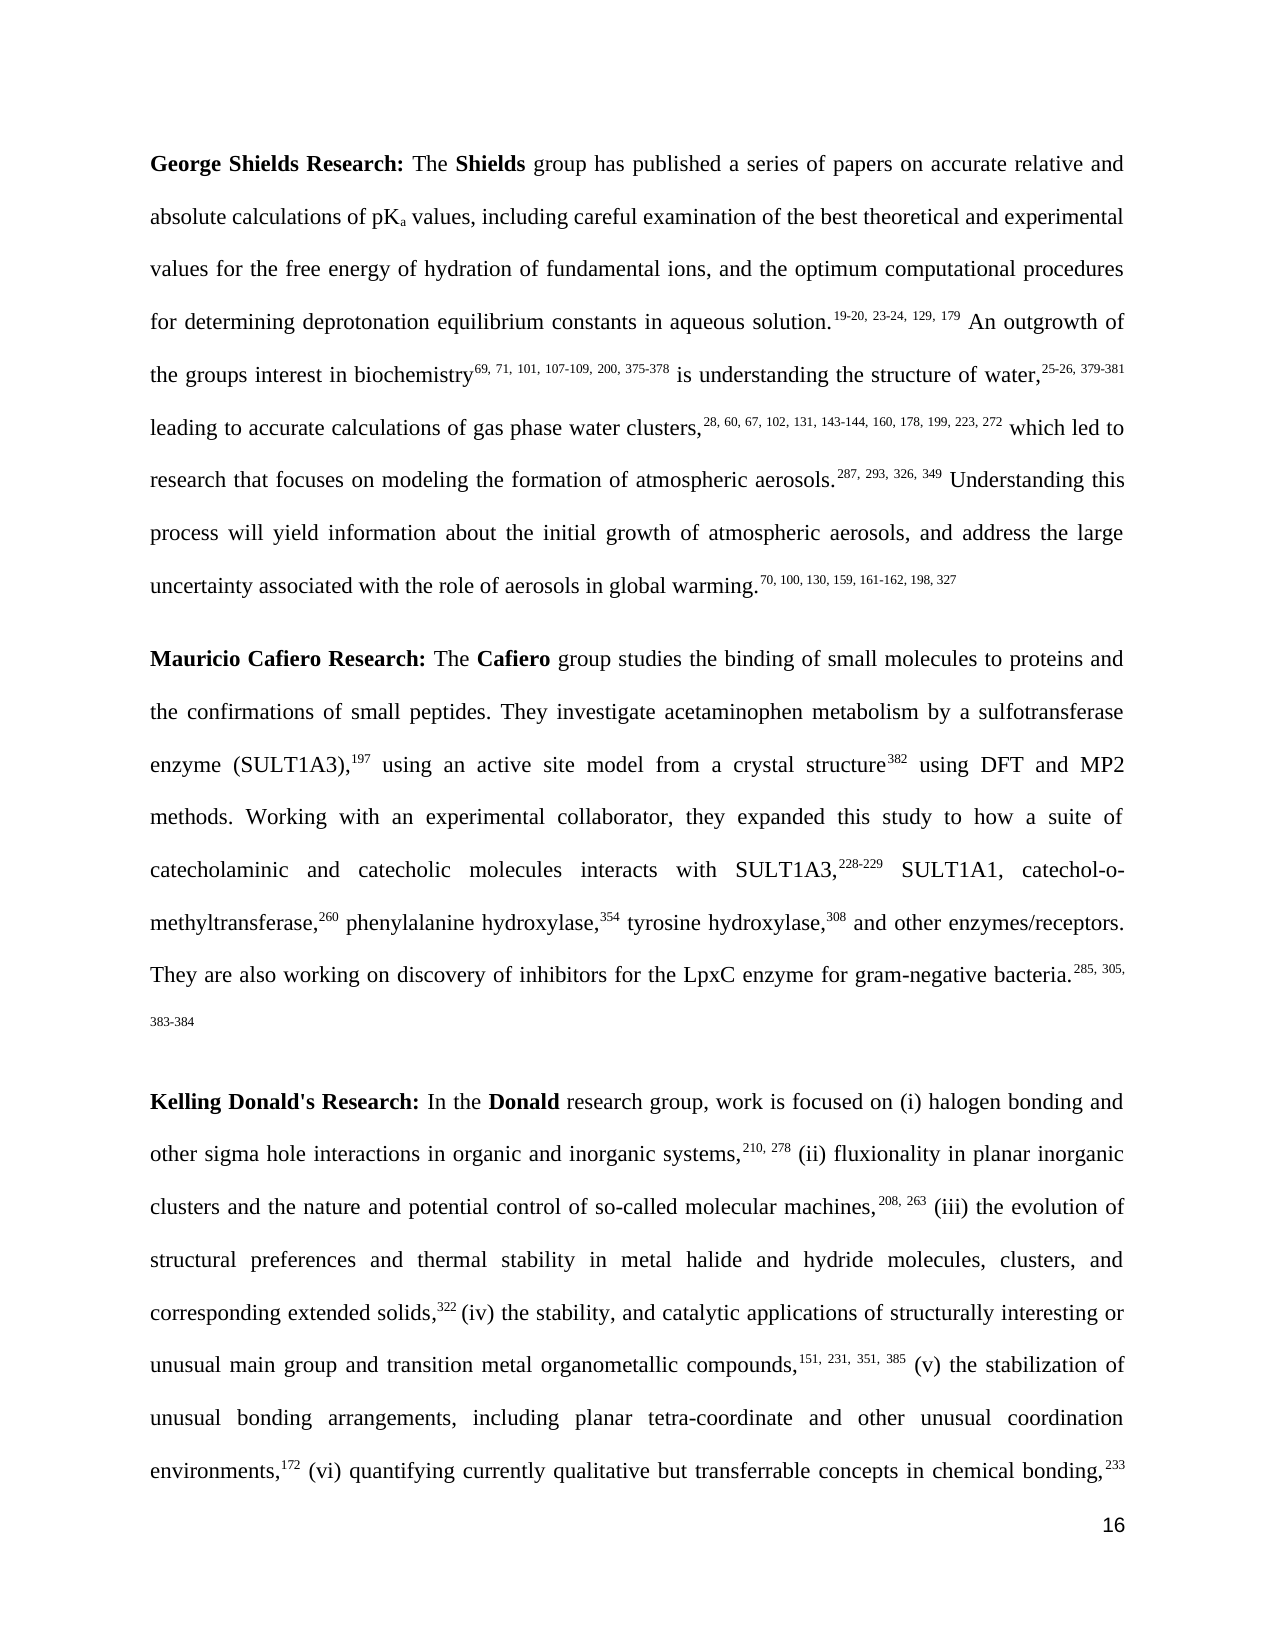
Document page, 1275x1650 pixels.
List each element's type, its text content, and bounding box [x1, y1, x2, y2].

text George Shields Research: The Shields group has published a series of papers on accurate relative and absolute calculations of pKa values, including careful examination of the best theoretical and experimental values for the free energy of hydration of fundamental ions, and the optimum computational procedures for determining deprotonation equilibrium constants in aqueous solution.19-20, 23-24, 129, 179 An outgrowth of the groups interest in biochemistry69, 71, 101, 107-109, 200, 375-378 is understanding the structure of water,25-26, 379-381 leading to accurate calculations of gas phase water clusters,28, 60, 67, 102, 131, 143-144, 160, 178, 199, 223, 272 which led to research that focuses on modeling the formation of atmospheric aerosols.287, 293, 326, 349 Understanding this process will yield information about the initial growth of atmospheric aerosols, and address the large uncertainty associated with the role of aerosols in global warming.70, 100, 130, 159, 161-162, 198, 327 [150, 150, 1125, 598]
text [150, 1088, 1125, 1483]
text Mauricio Cafiero Research: The Cafiero group studies the binding of small molecules to proteins and the confirmations of small peptides. They investigate acetaminophen metabolism by a sulfotransferase enzyme (SULT1A3),197 using an active site model from a crystal structure382 using DFT and MP2 methods. Working with an experimental collaborator, they expanded this study to how a suite of catecholaminic and catecholic molecules interacts with SULT1A3,228-229 SULT1A1, catechol-o-methyltransferase,260 phenylalanine hydroxylase,354 tyrosine hydroxylase,308 and other enzymes/receptors. They are also working on discovery of inhibitors for the LpxC enzyme for gram-negative bacteria.285, 305, 383-384 [150, 645, 1125, 1041]
